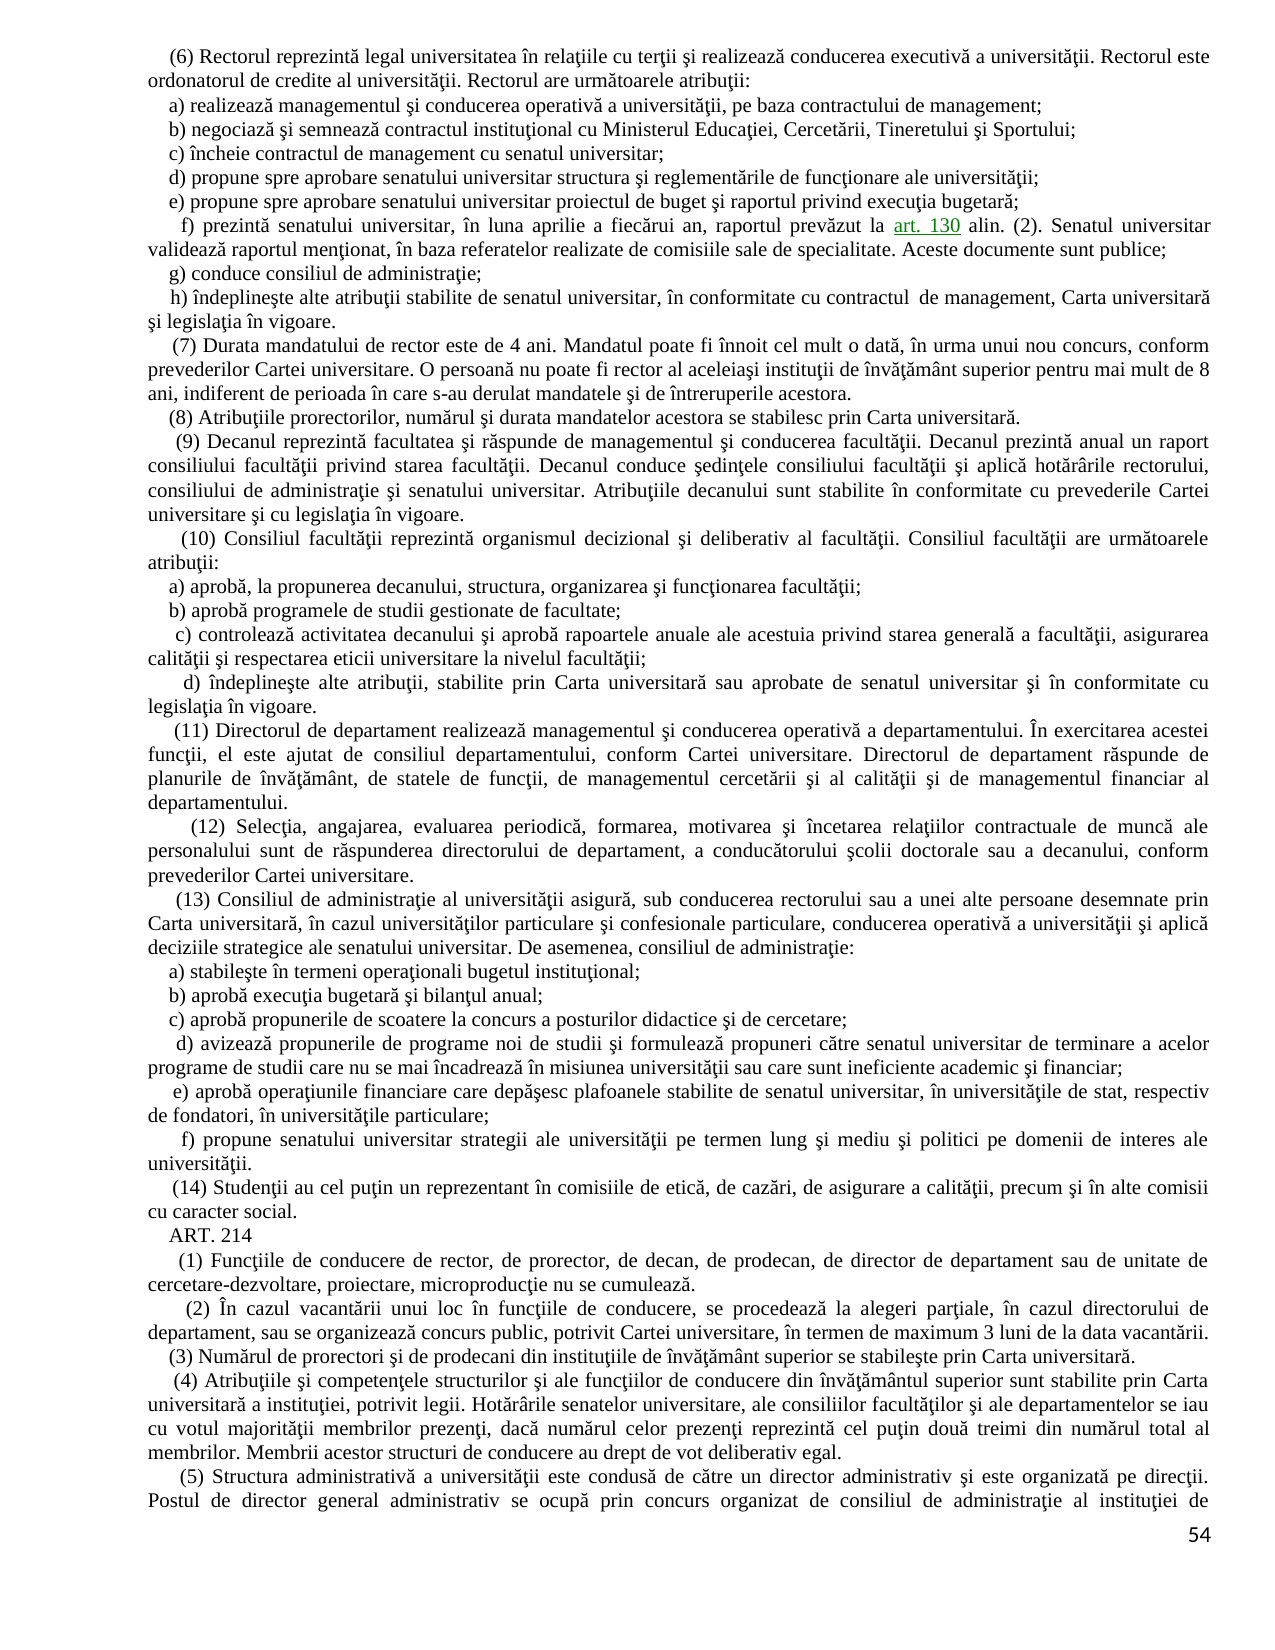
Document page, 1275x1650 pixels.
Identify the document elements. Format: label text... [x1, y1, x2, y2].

text (1) Funcţiile de conducere de rector, de prorector, de decan, de prodecan, de director de departament sau de unitate de cercetare-dezvoltare, proiectare, microproducţie nu se cumulează. [148, 1247, 1211, 1296]
text d) avizează propunerile de programe noi de studii şi formulează propuneri către senatul universitar de terminare a acelor programe de studii care nu se mai încadrează în misiunea universităţii sau care sunt ineficiente academic şi financiar; [148, 1031, 1211, 1079]
text a) aprobă, la propunerea decanului, structura, organizarea şi funcţionarea facultăţii; [148, 574, 1211, 598]
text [148, 1464, 1211, 1512]
text b) negociază şi semnează contractul instituţional cu Ministerul Educaţiei, Cercetării, Tineretului şi Sportului; [148, 117, 1211, 141]
text (9) Decanul reprezintă facultatea şi răspunde de managementul şi conducerea facultăţii. Decanul prezintă anual un raport consiliului facultăţii privind starea facultăţii. Decanul conduce şedinţele consiliului facultăţii şi aplică hotărârile rectorului, consiliului de administraţie şi senatului universitar. Atribuţiile decanului sunt stabilite în conformitate cu prevederile Cartei universitare şi cu legislaţia în vigoare. [148, 429, 1211, 526]
text b) aprobă execuţia bugetară şi bilanţul anual; [148, 983, 1211, 1007]
text b) aprobă programele de studii gestionate de facultate; [148, 598, 1211, 622]
text h) îndeplineşte alte atribuţii stabilite de senatul universitar, în conformitate cu contractul de management, Carta universitară şi legislaţia în vigoare. [148, 285, 1211, 333]
text e) aprobă operaţiunile financiare care depăşesc plafoanele stabilite de senatul universitar, în universităţile de stat, respectiv de fondatori, în universităţile particulare; [148, 1079, 1211, 1127]
text c) controlează activitatea decanului şi aprobă rapoartele anuale ale acestuia privind starea generală a facultăţii, asigurarea calităţii şi respectarea eticii universitare la nivelul facultăţii; [148, 622, 1211, 670]
text (4) Atribuţiile şi competenţele structurilor şi ale funcţiilor de conducere din învăţământul superior sunt stabilite prin Carta universitară a instituţiei, potrivit legii. Hotărârile senatelor universitare, ale consiliilor facultăţilor şi ale departamentelor se iau cu votul majorităţii membrilor prezenţi, dacă numărul celor prezenţi reprezintă cel puţin două treimi din numărul total al membrilor. Membrii acestor structuri de conducere au drept de vot deliberativ egal. [148, 1368, 1211, 1464]
text (7) Durata mandatului de rector este de 4 ani. Mandatul poate fi înnoit cel mult o dată, în urma unui nou concurs, conform prevederilor Cartei universitare. O persoană nu poate fi rector al aceleiaşi instituţii de învăţământ superior pentru mai mult de 8 ani, indiferent de perioada în care s-au derulat mandatele şi de întreruperile acestora. [148, 333, 1211, 405]
text f) prezintă senatului universitar, în luna aprilie a fiecărui an, raportul prevăzut la art. 130 alin. (2). Senatul universitar validează raportul menţionat, în baza referatelor realizate de comisiile sale de specialitate. Aceste documente sunt publice; [148, 213, 1211, 261]
text e) propune spre aprobare senatului universitar proiectul de buget şi raportul privind execuţia bugetară; [148, 189, 1211, 213]
text (14) Studenţii au cel puţin un reprezentant în comisiile de etică, de cazări, de asigurare a calităţii, precum şi în alte comisii cu caracter social. [148, 1175, 1211, 1223]
text c) încheie contractul de management cu senatul universitar; [148, 141, 1211, 165]
text g) conduce consiliul de administraţie; [148, 261, 1211, 285]
text (8) Atribuţiile prorectorilor, numărul şi durata mandatelor acestora se stabilesc prin Carta universitară. [148, 405, 1211, 429]
text d) propune spre aprobare senatului universitar structura şi reglementările de funcţionare ale universităţii; [148, 165, 1211, 189]
text (11) Directorul de departament realizează managementul şi conducerea operativă a departamentului. În exercitarea acestei funcţii, el este ajutat de consiliul departamentului, conform Cartei universitare. Directorul de departament răspunde de planurile de învăţământ, de statele de funcţii, de managementul cercetării şi al calităţii şi de managementul financiar al departamentului. [148, 718, 1211, 814]
text (2) În cazul vacantării unui loc în funcţiile de conducere, se procedează la alegeri parţiale, în cazul directorului de departament, sau se organizează concurs public, potrivit Cartei universitare, în termen de maximum 3 luni de la data vacantării. [148, 1296, 1211, 1344]
text (6) Rectorul reprezintă legal universitatea în relaţiile cu terţii şi realizează conducerea executivă a universităţii. Rectorul este ordonatorul de credite al universităţii. Rectorul are următoarele atribuţii: [148, 44, 1211, 92]
text (10) Consiliul facultăţii reprezintă organismul decizional şi deliberativ al facultăţii. Consiliul facultăţii are următoarele atribuţii: [148, 526, 1211, 574]
text a) realizează managementul şi conducerea operativă a universităţii, pe baza contractului de management; [148, 92, 1211, 117]
text (3) Numărul de prorectori şi de prodecani din instituţiile de învăţământ superior se stabileşte prin Carta universitară. [148, 1344, 1211, 1368]
text (12) Selecţia, angajarea, evaluarea periodică, formarea, motivarea şi încetarea relaţiilor contractuale de muncă ale personalului sunt de răspunderea directorului de departament, a conducătorului şcolii doctorale sau a decanului, conform prevederilor Cartei universitare. [148, 814, 1211, 887]
text a) stabileşte în termeni operaţionali bugetul instituţional; [148, 959, 1211, 983]
text c) aprobă propunerile de scoatere la concurs a posturilor didactice şi de cercetare; [148, 1007, 1211, 1031]
text f) propune senatului universitar strategii ale universităţii pe termen lung şi mediu şi politici pe domenii de interes ale universităţii. [148, 1127, 1211, 1175]
text d) îndeplineşte alte atribuţii, stabilite prin Carta universitară sau aprobate de senatul universitar şi în conformitate cu legislaţia în vigoare. [148, 670, 1211, 718]
text ART. 214 [148, 1223, 1211, 1247]
text (13) Consiliul de administraţie al universităţii asigură, sub conducerea rectorului sau a unei alte persoane desemnate prin Carta universitară, în cazul universităţilor particulare şi confesionale particulare, conducerea operativă a universităţii şi aplică deciziile strategice ale senatului universitar. De asemenea, consiliul de administraţie: [148, 887, 1211, 959]
